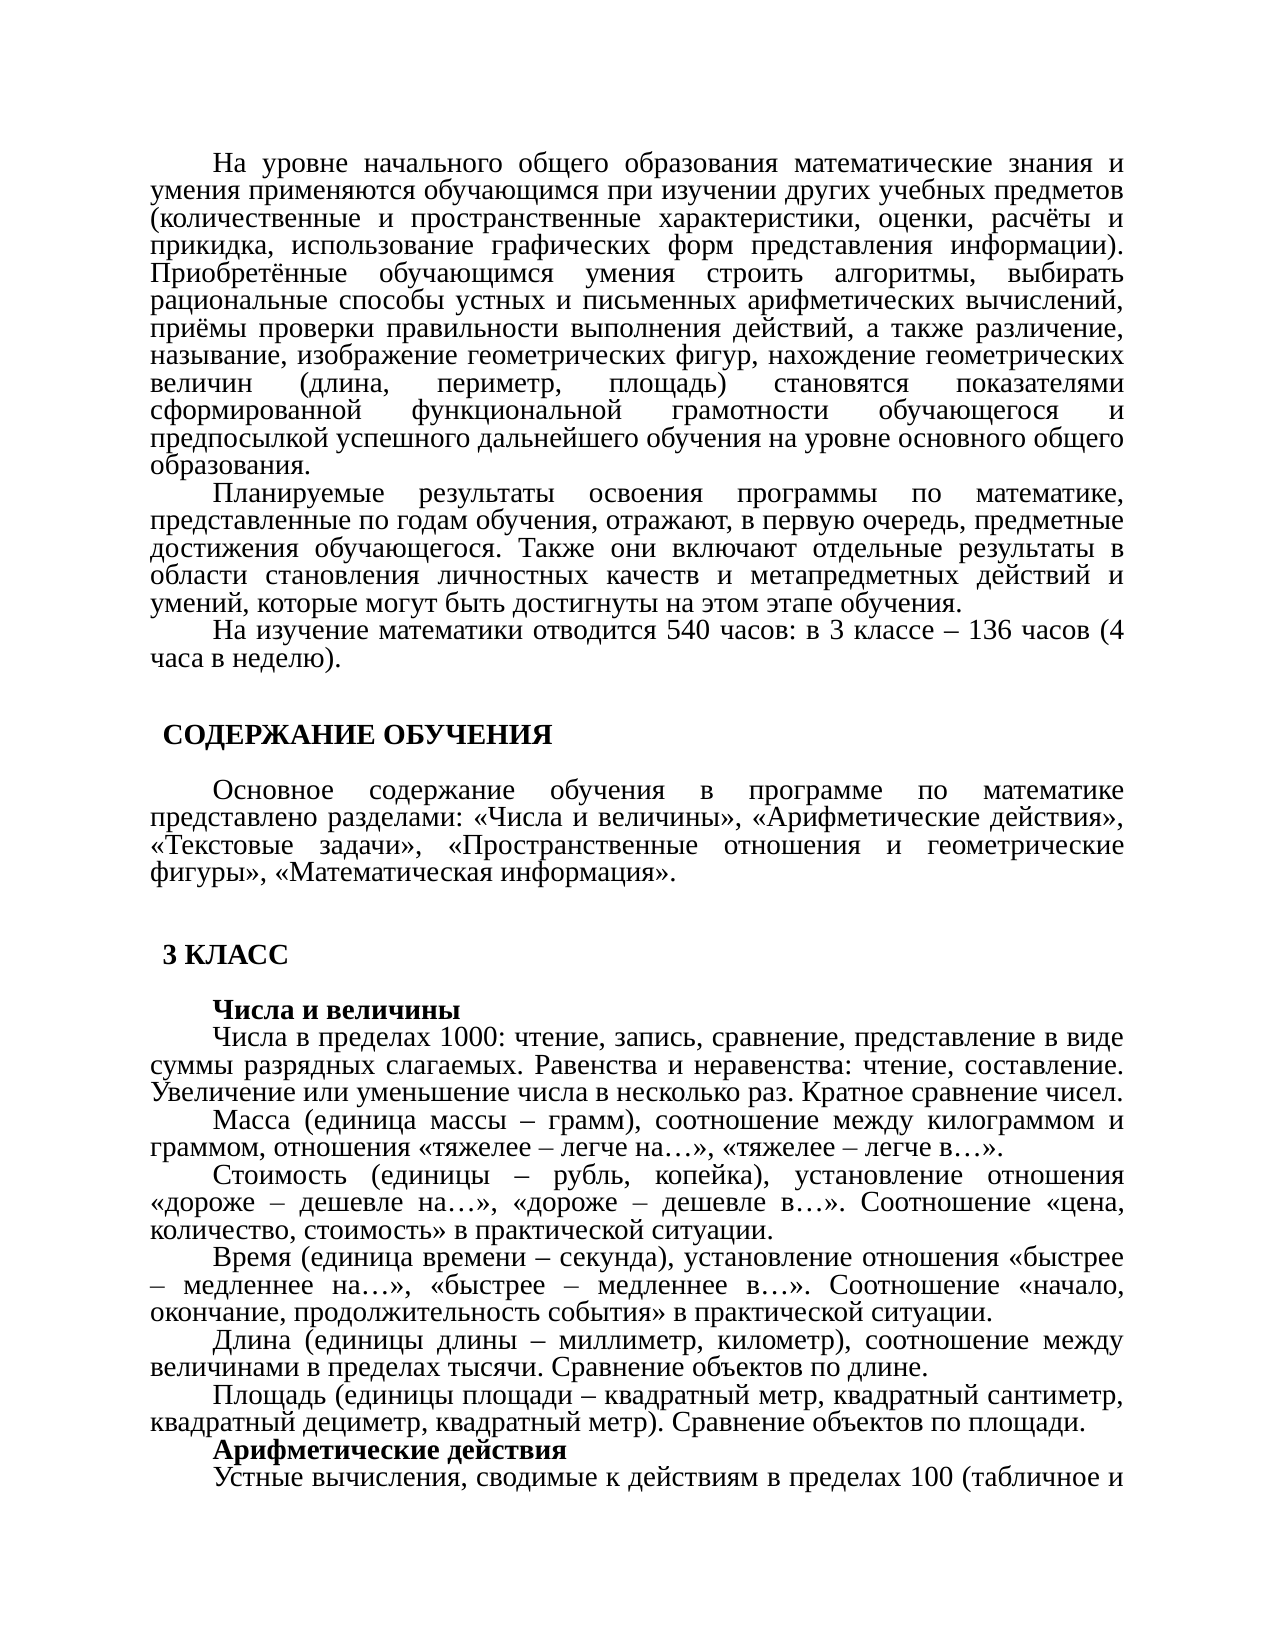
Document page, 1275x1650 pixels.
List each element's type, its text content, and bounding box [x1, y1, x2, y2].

text ‌На изучение математики отводится 540 часов: в 3 классе – 136 часов (4 часа в неделю).‌‌ [150, 617, 1125, 672]
text Числа и величины [150, 997, 1125, 1024]
text На уровне начального общего образования математические знания и умения применяются обучающимся при изучении других учебных предметов (количественные и пространственные характеристики, оценки, расчёты и прикидка, использование графических форм представления информации). Приобретённые обучающимся умения строить алгоритмы, выбирать рациональные способы устных и письменных арифметических вычислений, приёмы проверки правильности выполнения действий, а также различение, называние, изображение геометрических фигур, нахождение геометрических величин (длина, периметр, площадь) становятся показателями сформированной функциональной грамотности обучающегося и предпосылкой успешного дальнейшего обучения на уровне основного общего образования. [150, 150, 1125, 480]
text Арифметические действия [150, 1437, 1125, 1464]
text Длина (единицы длины – миллиметр, километр), соотношение между величинами в пределах тысячи. Сравнение объектов по длине. [150, 1327, 1125, 1382]
text Площадь (единицы площади – квадратный метр, квадратный сантиметр, квадратный дециметр, квадратный метр). Сравнение объектов по площади. [150, 1382, 1125, 1437]
text Время (единица времени – секунда), установление отношения «быстрее – медленнее на…», «быстрее – медленнее в…». Соотношение «начало, окончание, продолжительность события» в практической ситуации. [150, 1244, 1125, 1327]
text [150, 1464, 1125, 1492]
text СОДЕРЖАНИЕ ОБУЧЕНИЯ [162, 722, 1125, 749]
text Планируемые результаты освоения программы по математике, представленные по годам обучения, отражают, в первую очередь, предметные достижения обучающегося. Также они включают отдельные результаты в области становления личностных качеств и метапредметных действий и умений, которые могут быть достигнуты на этом этапе обучения. [150, 480, 1125, 617]
text Стоимость (единицы – рубль, копейка), установление отношения «дороже – дешевле на…», «дороже – дешевле в…». Соотношение «цена, количество, стоимость» в практической ситуации. [150, 1162, 1125, 1244]
text Числа в пределах 1000: чтение, запись, сравнение, представление в виде суммы разрядных слагаемых. Равенства и неравенства: чтение, составление. Увеличение или уменьшение числа в несколько раз. Кратное сравнение чисел. [150, 1024, 1125, 1107]
text Основное содержание обучения в программе по математике представлено разделами: «Числа и величины», «Арифметические действия», «Текстовые задачи», «Пространственные отношения и геометрические фигуры», «Математическая информация». [150, 777, 1125, 887]
text 3 КЛАСС [162, 942, 1125, 969]
text Масса (единица массы – грамм), соотношение между килограммом и граммом, отношения «тяжелее – легче на…», «тяжелее – легче в…». [150, 1107, 1125, 1162]
